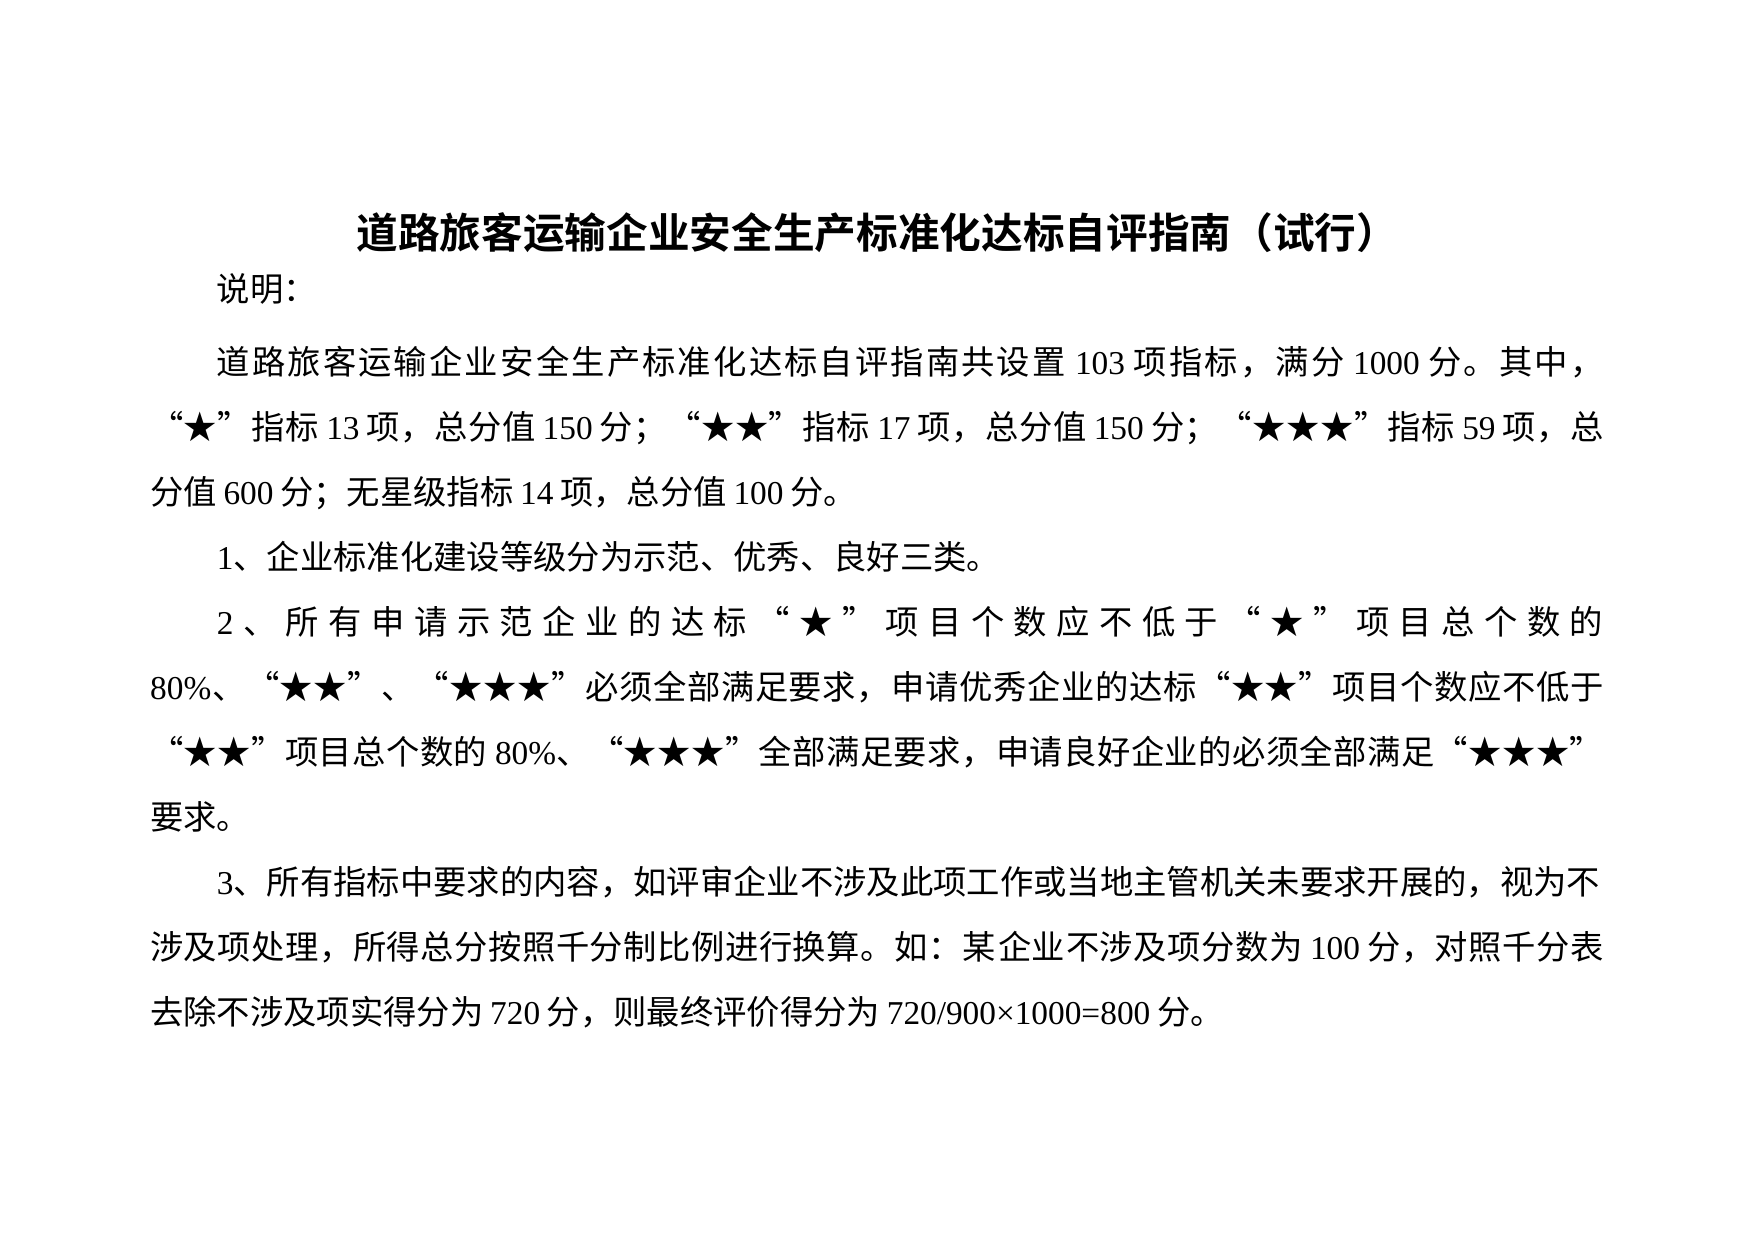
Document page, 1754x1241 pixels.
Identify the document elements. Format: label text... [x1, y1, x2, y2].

text 说明： [150, 263, 1604, 328]
text 道路旅客运输企业安全生产标准化达标自评指南（试行） [150, 198, 1604, 263]
text 道路旅客运输企业安全生产标准化达标自评指南共设置103项指标，满分1000分。其中，“★”指标13项，总分值150分；“★★”指标17项，总分值150分；“★★★”指标59项，总分值600分；无星级指标14项，总分值100分。 [150, 328, 1604, 523]
text 2、所有申请示范企业的达标“★”项目个数应不低于“★”项目总个数的80%、“★★”、“★★★”必须全部满足要求，申请优秀企业的达标“★★”项目个数应不低于“★★”项目总个数的80%、“★★★”全部满足要求，申请良好企业的必须全部满足“★★★”要求。 [150, 588, 1604, 848]
text 3、所有指标中要求的内容，如评审企业不涉及此项工作或当地主管机关未要求开展的，视为不涉及项处理，所得总分按照千分制比例进行换算。如：某企业不涉及项分数为100分，对照千分表去除不涉及项实得分为720分，则最终评价得分为720/900×1000=800分。 [150, 848, 1604, 1043]
text 1、企业标准化建设等级分为示范、优秀、良好三类。 [150, 523, 1604, 588]
